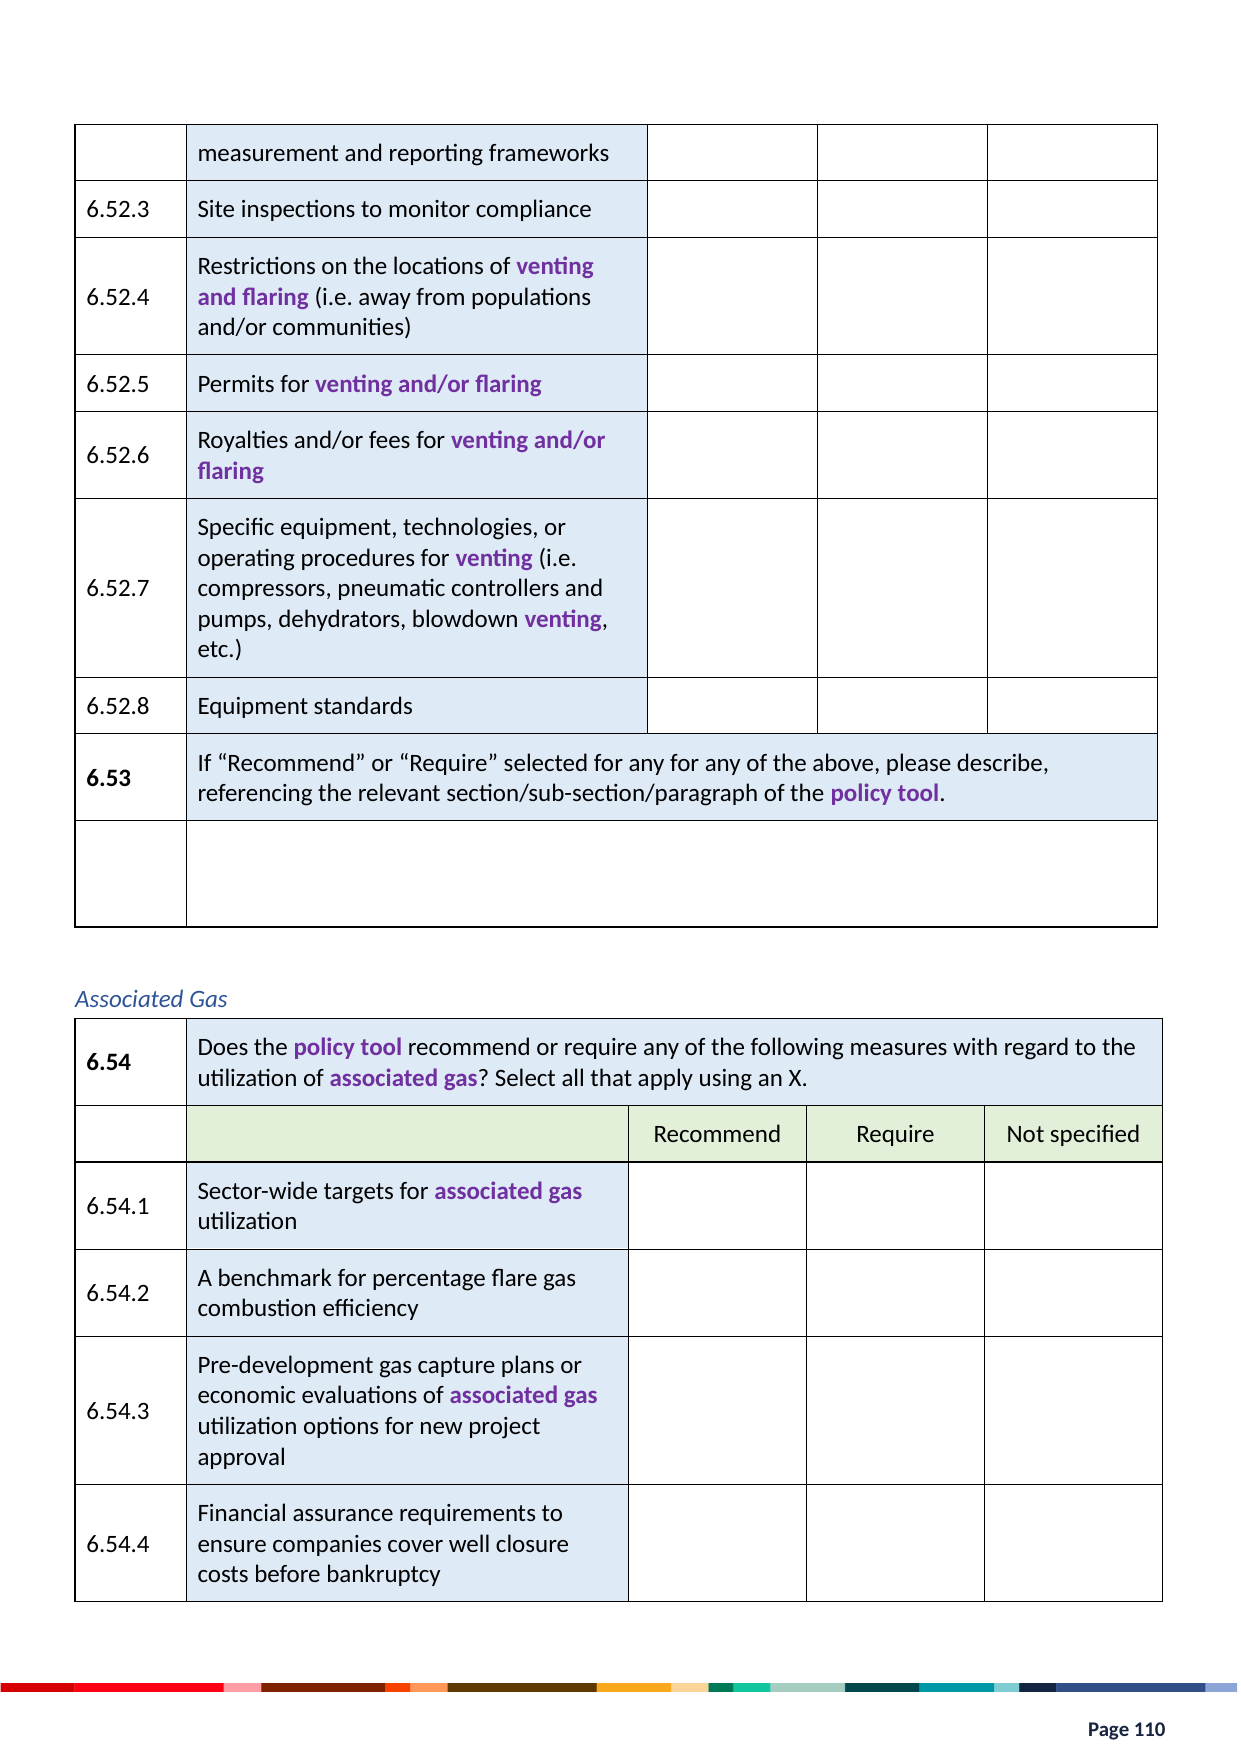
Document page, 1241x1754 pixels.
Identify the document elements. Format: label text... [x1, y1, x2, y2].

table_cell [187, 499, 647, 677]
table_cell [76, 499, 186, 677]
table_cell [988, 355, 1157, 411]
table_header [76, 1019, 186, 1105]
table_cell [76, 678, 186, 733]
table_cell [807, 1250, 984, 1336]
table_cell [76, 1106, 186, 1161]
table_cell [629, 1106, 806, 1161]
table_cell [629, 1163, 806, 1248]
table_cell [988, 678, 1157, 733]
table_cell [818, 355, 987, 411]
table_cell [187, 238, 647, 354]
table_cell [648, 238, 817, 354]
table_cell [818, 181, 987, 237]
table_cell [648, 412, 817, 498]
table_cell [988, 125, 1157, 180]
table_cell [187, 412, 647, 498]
subtitle Associated Gas [75, 983, 1165, 1013]
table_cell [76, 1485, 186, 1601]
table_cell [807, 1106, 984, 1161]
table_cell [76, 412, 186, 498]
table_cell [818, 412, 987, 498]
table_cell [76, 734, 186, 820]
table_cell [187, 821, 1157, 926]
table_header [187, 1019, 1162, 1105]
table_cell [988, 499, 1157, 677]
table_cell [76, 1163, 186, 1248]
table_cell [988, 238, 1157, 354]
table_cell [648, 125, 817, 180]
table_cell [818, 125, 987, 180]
picture [0, 1683, 1236, 1692]
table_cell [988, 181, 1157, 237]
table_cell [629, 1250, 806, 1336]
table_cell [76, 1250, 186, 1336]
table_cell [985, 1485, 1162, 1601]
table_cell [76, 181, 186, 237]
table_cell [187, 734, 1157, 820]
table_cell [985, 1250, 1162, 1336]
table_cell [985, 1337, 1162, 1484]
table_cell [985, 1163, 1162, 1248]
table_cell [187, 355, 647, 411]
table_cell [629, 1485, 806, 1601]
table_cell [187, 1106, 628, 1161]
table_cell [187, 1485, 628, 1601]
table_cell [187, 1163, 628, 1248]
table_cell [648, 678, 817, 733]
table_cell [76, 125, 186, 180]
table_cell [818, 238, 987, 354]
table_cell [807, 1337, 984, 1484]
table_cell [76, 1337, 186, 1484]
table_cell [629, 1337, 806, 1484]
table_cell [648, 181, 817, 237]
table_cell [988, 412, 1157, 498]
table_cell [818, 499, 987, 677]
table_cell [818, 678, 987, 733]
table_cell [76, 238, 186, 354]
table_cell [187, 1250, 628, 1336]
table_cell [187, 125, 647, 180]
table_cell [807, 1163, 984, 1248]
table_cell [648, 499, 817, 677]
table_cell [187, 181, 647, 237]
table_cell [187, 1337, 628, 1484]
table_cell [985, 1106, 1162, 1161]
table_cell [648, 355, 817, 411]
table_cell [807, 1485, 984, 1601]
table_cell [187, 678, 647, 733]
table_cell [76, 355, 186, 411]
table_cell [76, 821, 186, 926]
